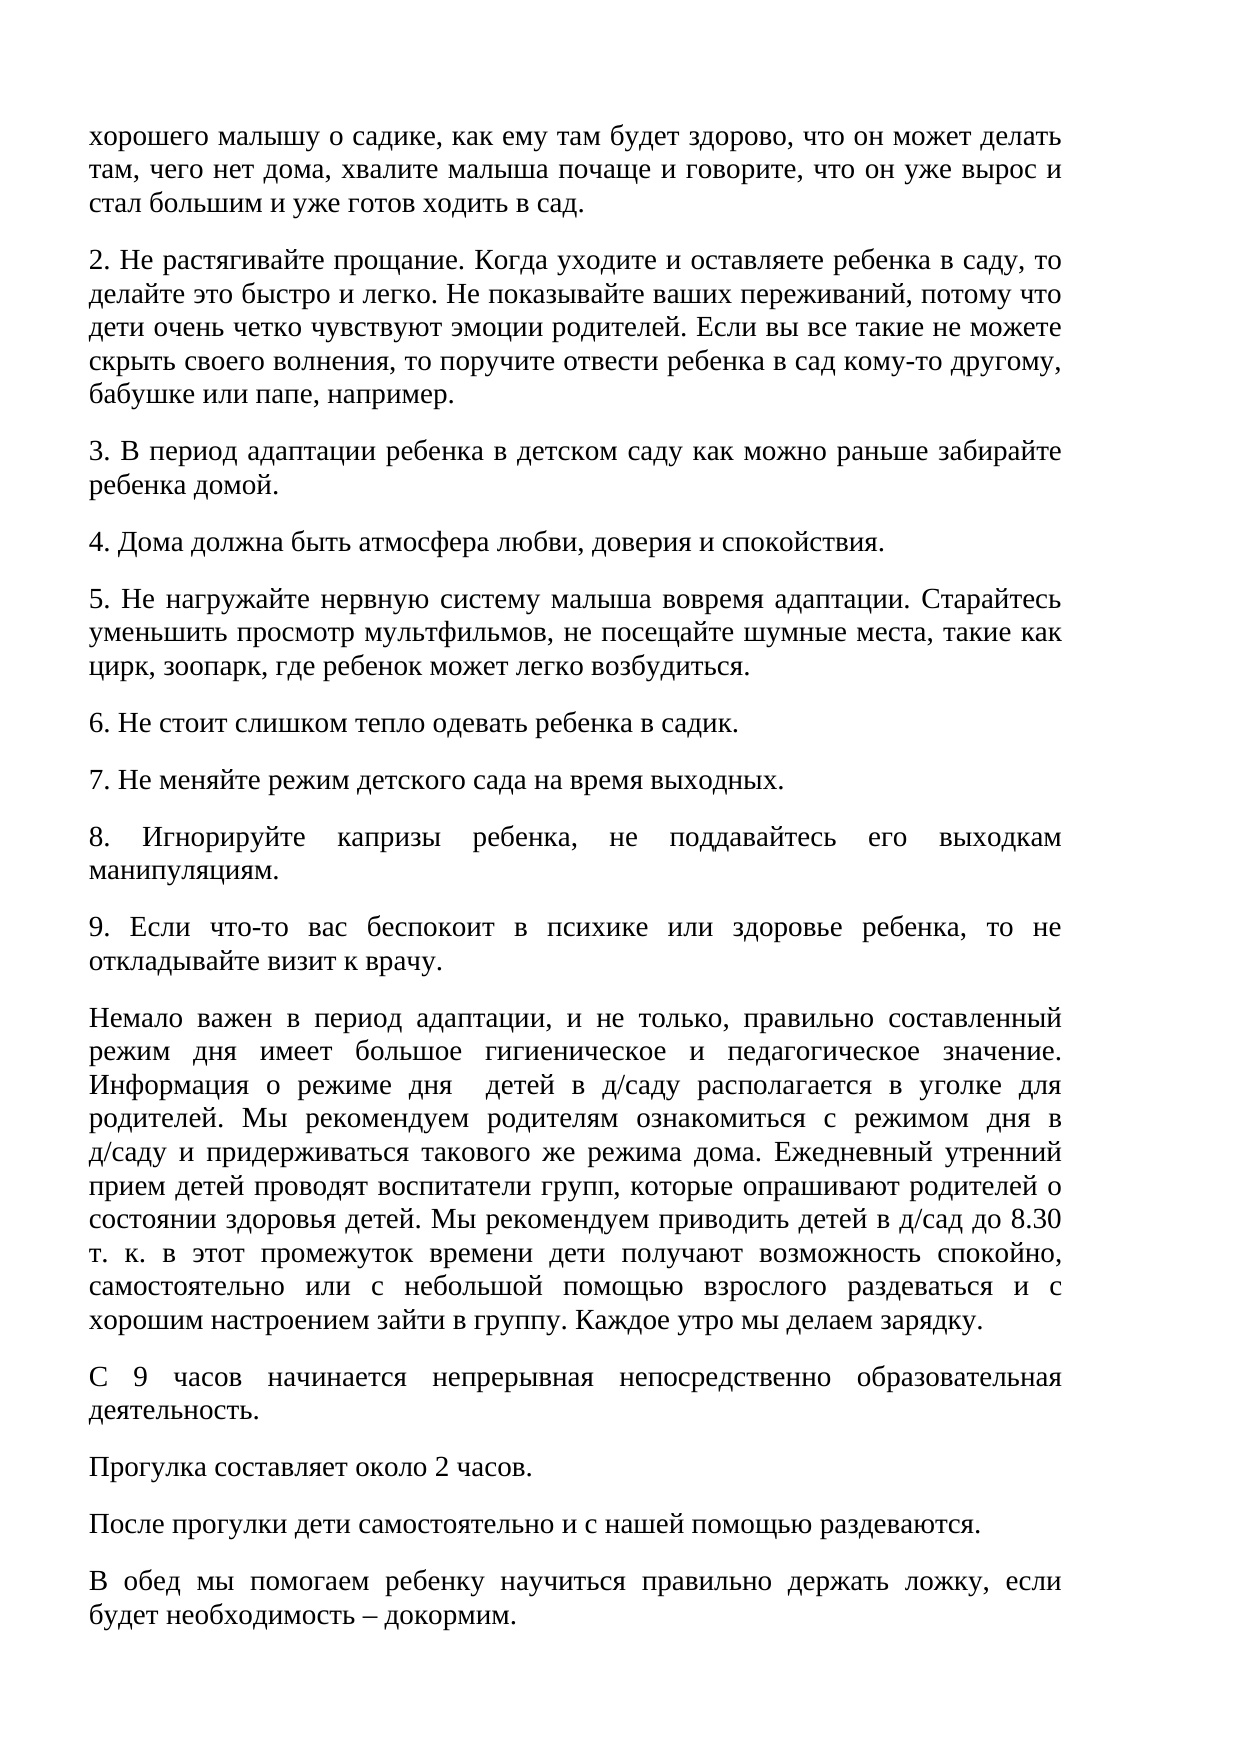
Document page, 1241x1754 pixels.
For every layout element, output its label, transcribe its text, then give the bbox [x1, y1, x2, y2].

text 8. Игнорируйте капризы ребенка, не поддавайтесь его выходкам манипуляциям. [88, 819, 1063, 886]
text 9. Если что-то вас беспокоит в психике или здоровье ребенка, то не откладывайте визит к врачу. [88, 909, 1063, 976]
text 7. Не меняйте режим детского сада на время выходных. [88, 762, 1063, 795]
text С 9 часов начинается непрерывная непосредственно образовательная деятельность. [88, 1359, 1063, 1426]
text Прогулка составляет около 2 часов. [88, 1449, 1063, 1483]
text 5. Не нагружайте нервную систему малыша вовремя адаптации. Старайтесь уменьшить просмотр мультфильмов, не посещайте шумные места, такие как цирк, зоопарк, где ребенок может легко возбудиться. [88, 581, 1063, 681]
text 2. Не растягивайте прощание. Когда уходите и оставляете ребенка в саду, то делайте это быстро и легко. Не показывайте ваших переживаний, потому что дети очень четко чувствуют эмоции родителей. Если вы все такие не можете скрыть своего волнения, то поручите отвести ребенка в сад кому-то другому, бабушке или папе, например. [88, 242, 1063, 410]
text 6. Не стоит слишком тепло одевать ребенка в садик. [88, 705, 1063, 738]
text хорошего малышу о садике, как ему там будет здорово, что он может делать там, чего нет дома, хвалите малыша почаще и говорите, что он уже вырос и стал большим и уже готов ходить в сад. [88, 118, 1063, 219]
text После прогулки дети самостоятельно и с нашей помощью раздеваются. [88, 1506, 1063, 1540]
text В обед мы помогаем ребенку научиться правильно держать ложку, если будет необходимость – докормим. [88, 1563, 1063, 1630]
text Немало важен в период адаптации, и не только, правильно составленный режим дня имеет большое гигиеническое и педагогическое значение. Информация о режиме дня детей в д/саду располагается в уголке для родителей. Мы рекомендуем родителям ознакомиться с режимом дня в д/саду и придерживаться такового же режима дома. Ежедневный утренний прием детей проводят воспитатели групп, которые опрашивают родителей о состоянии здоровья детей. Мы рекомендуем приводить детей в д/сад до 8.30 т. к. в этот промежуток времени дети получают возможность спокойно, самостоятельно или с небольшой помощью взрослого раздеваться и с хорошим настроением зайти в группу. Каждое утро мы делаем зарядку. [88, 1000, 1063, 1335]
text 4. Дома должна быть атмосфера любви, доверия и спокойствия. [88, 524, 1063, 557]
text 3. В период адаптации ребенка в детском саду как можно раньше забирайте ребенка домой. [88, 433, 1063, 500]
